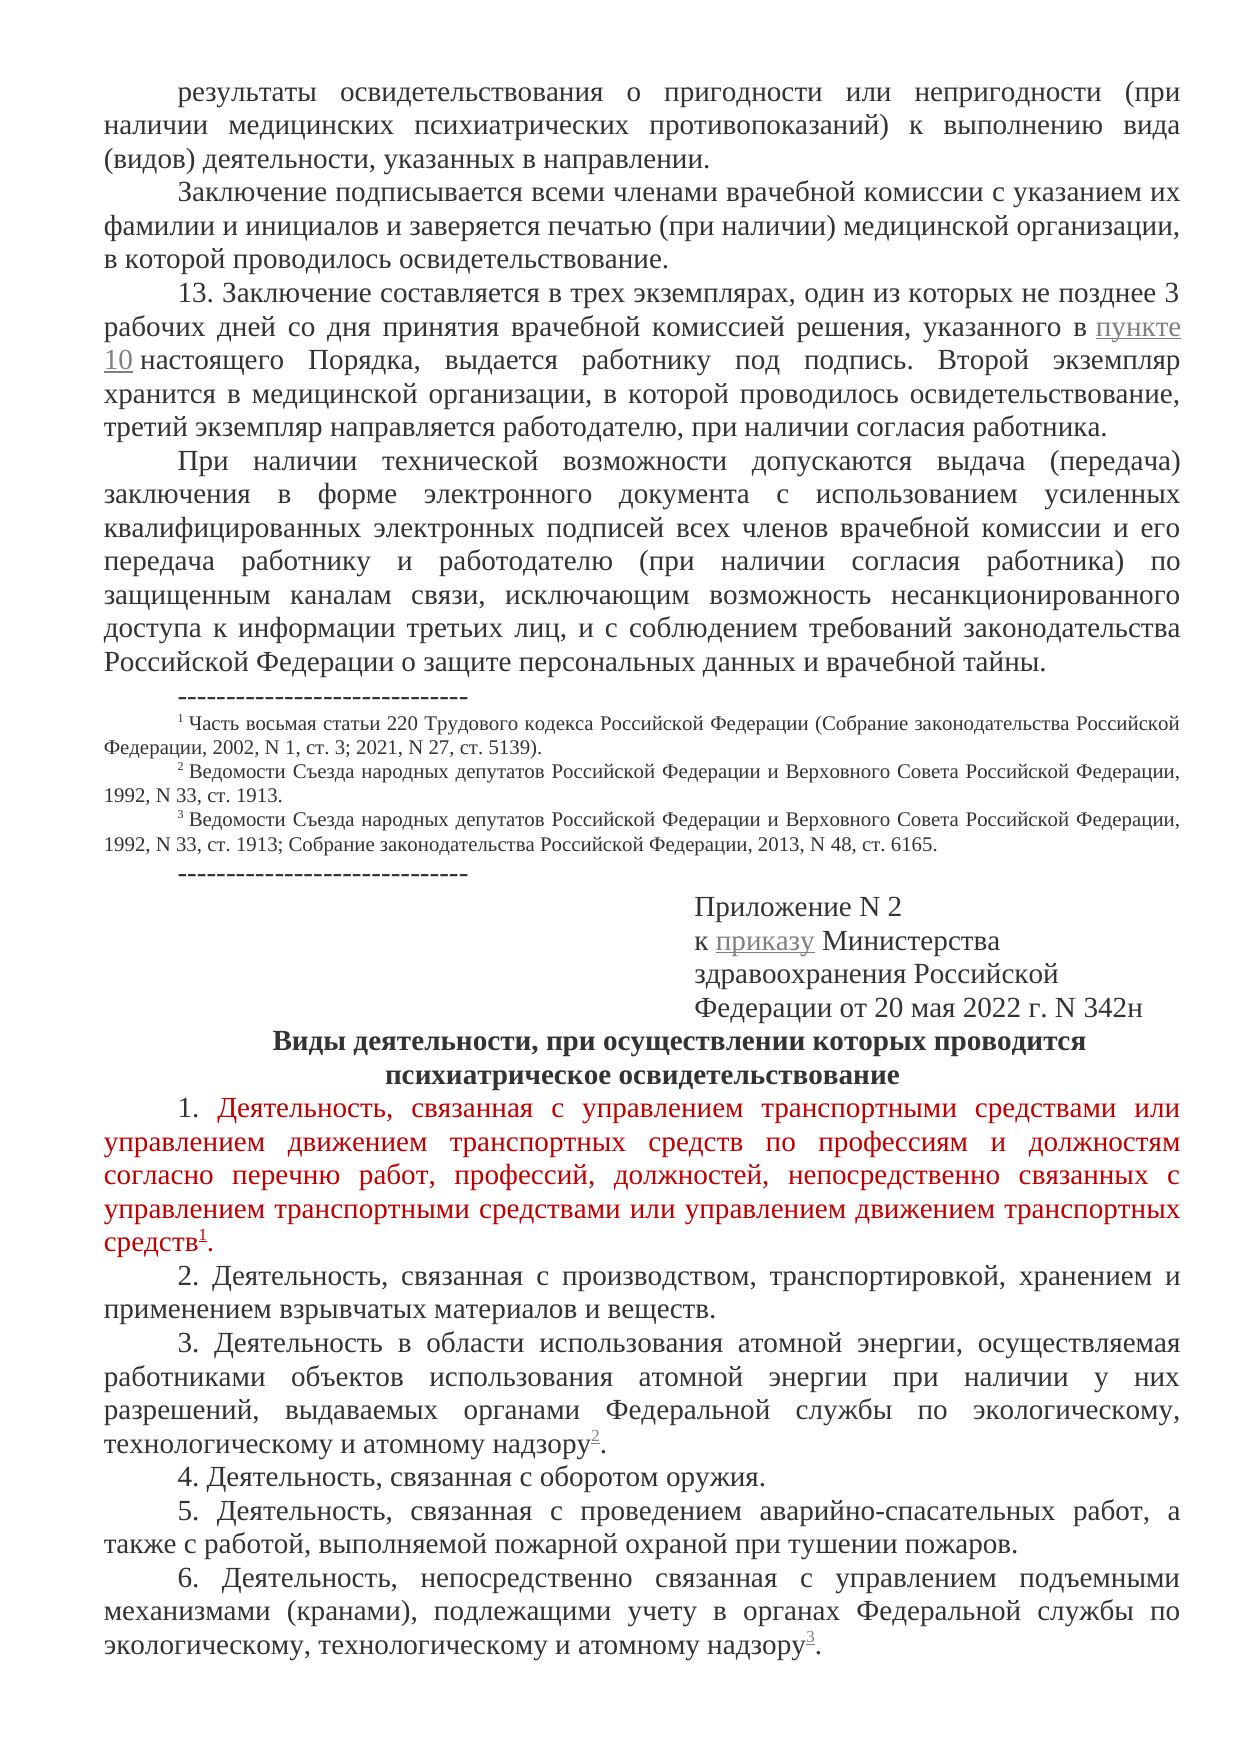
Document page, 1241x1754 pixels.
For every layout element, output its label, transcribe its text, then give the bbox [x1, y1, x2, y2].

text 13. Заключение составляется в трех экземплярах, один из которых не позднее 3 рабочих дней со дня принятия врачебной комиссией решения, указанного в пункте 10 настоящего Порядка, выдается работнику под подпись. Второй экземпляр хранится в медицинской организации, в которой проводилось освидетельствование, третий экземпляр направляется работодателю, при наличии согласия работника. [103, 275, 1181, 443]
text 3. Деятельность в области использования атомной энергии, осуществляемая работниками объектов использования атомной энергии при наличии у них разрешений, выдаваемых органами Федеральной службы по экологическому, технологическому и атомному надзору2. [103, 1325, 1181, 1459]
text 6. Деятельность, непосредственно связанная с управлением подъемными механизмами (кранами), подлежащими учету в органах Федеральной службы по экологическому, технологическому и атомному надзору3. [103, 1560, 1181, 1661]
text Приложение N 2 к приказу Министерства здравоохранения Российской Федерации от 20 мая 2022 г. N 342н [694, 889, 1181, 1023]
text 2 Ведомости Съезда народных депутатов Российской Федерации и Верховного Совета Российской Федерации, 1992, N 33, ст. 1913. [103, 759, 1181, 807]
text 1 Часть восьмая статьи 220 Трудового кодекса Российской Федерации (Собрание законодательства Российской Федерации, 2002, N 1, ст. 3; 2021, N 27, ст. 5139). [103, 711, 1181, 759]
text ------------------------------ [103, 678, 1181, 711]
text Виды деятельности, при осуществлении которых проводится психиатрическое освидетельствование [103, 1023, 1181, 1090]
text результаты освидетельствования о пригодности или непригодности (при наличии медицинских психиатрических противопоказаний) к выполнению вида (видов) деятельности, указанных в направлении. [103, 74, 1181, 174]
text 1. Деятельность, связанная с управлением транспортными средствами или управлением движением транспортных средств по профессиям и должностям согласно перечню работ, профессий, должностей, непосредственно связанных с управлением транспортными средствами или управлением движением транспортных средств1. [103, 1090, 1181, 1258]
text 4. Деятельность, связанная с оборотом оружия. [103, 1459, 1181, 1493]
text При наличии технической возможности допускаются выдача (передача) заключения в форме электронного документа с использованием усиленных квалифицированных электронных подписей всех членов врачебной комиссии и его передача работнику и работодателю (при наличии согласия работника) по защищенным каналам связи, исключающим возможность несанкционированного доступа к информации третьих лиц, и с соблюдением требований законодательства Российской Федерации о защите персональных данных и врачебной тайны. [103, 443, 1181, 678]
text ------------------------------ [103, 856, 1181, 889]
text 5. Деятельность, связанная с проведением аварийно-спасательных работ, а также с работой, выполняемой пожарной охраной при тушении пожаров. [103, 1493, 1181, 1560]
text Заключение подписывается всеми членами врачебной комиссии с указанием их фамилии и инициалов и заверяется печатью (при наличии) медицинской организации, в которой проводилось освидетельствование. [103, 174, 1181, 275]
text 2. Деятельность, связанная с производством, транспортировкой, хранением и применением взрывчатых материалов и веществ. [103, 1258, 1181, 1325]
text 3 Ведомости Съезда народных депутатов Российской Федерации и Верховного Совета Российской Федерации, 1992, N 33, ст. 1913; Собрание законодательства Российской Федерации, 2013, N 48, ст. 6165. [103, 807, 1181, 856]
